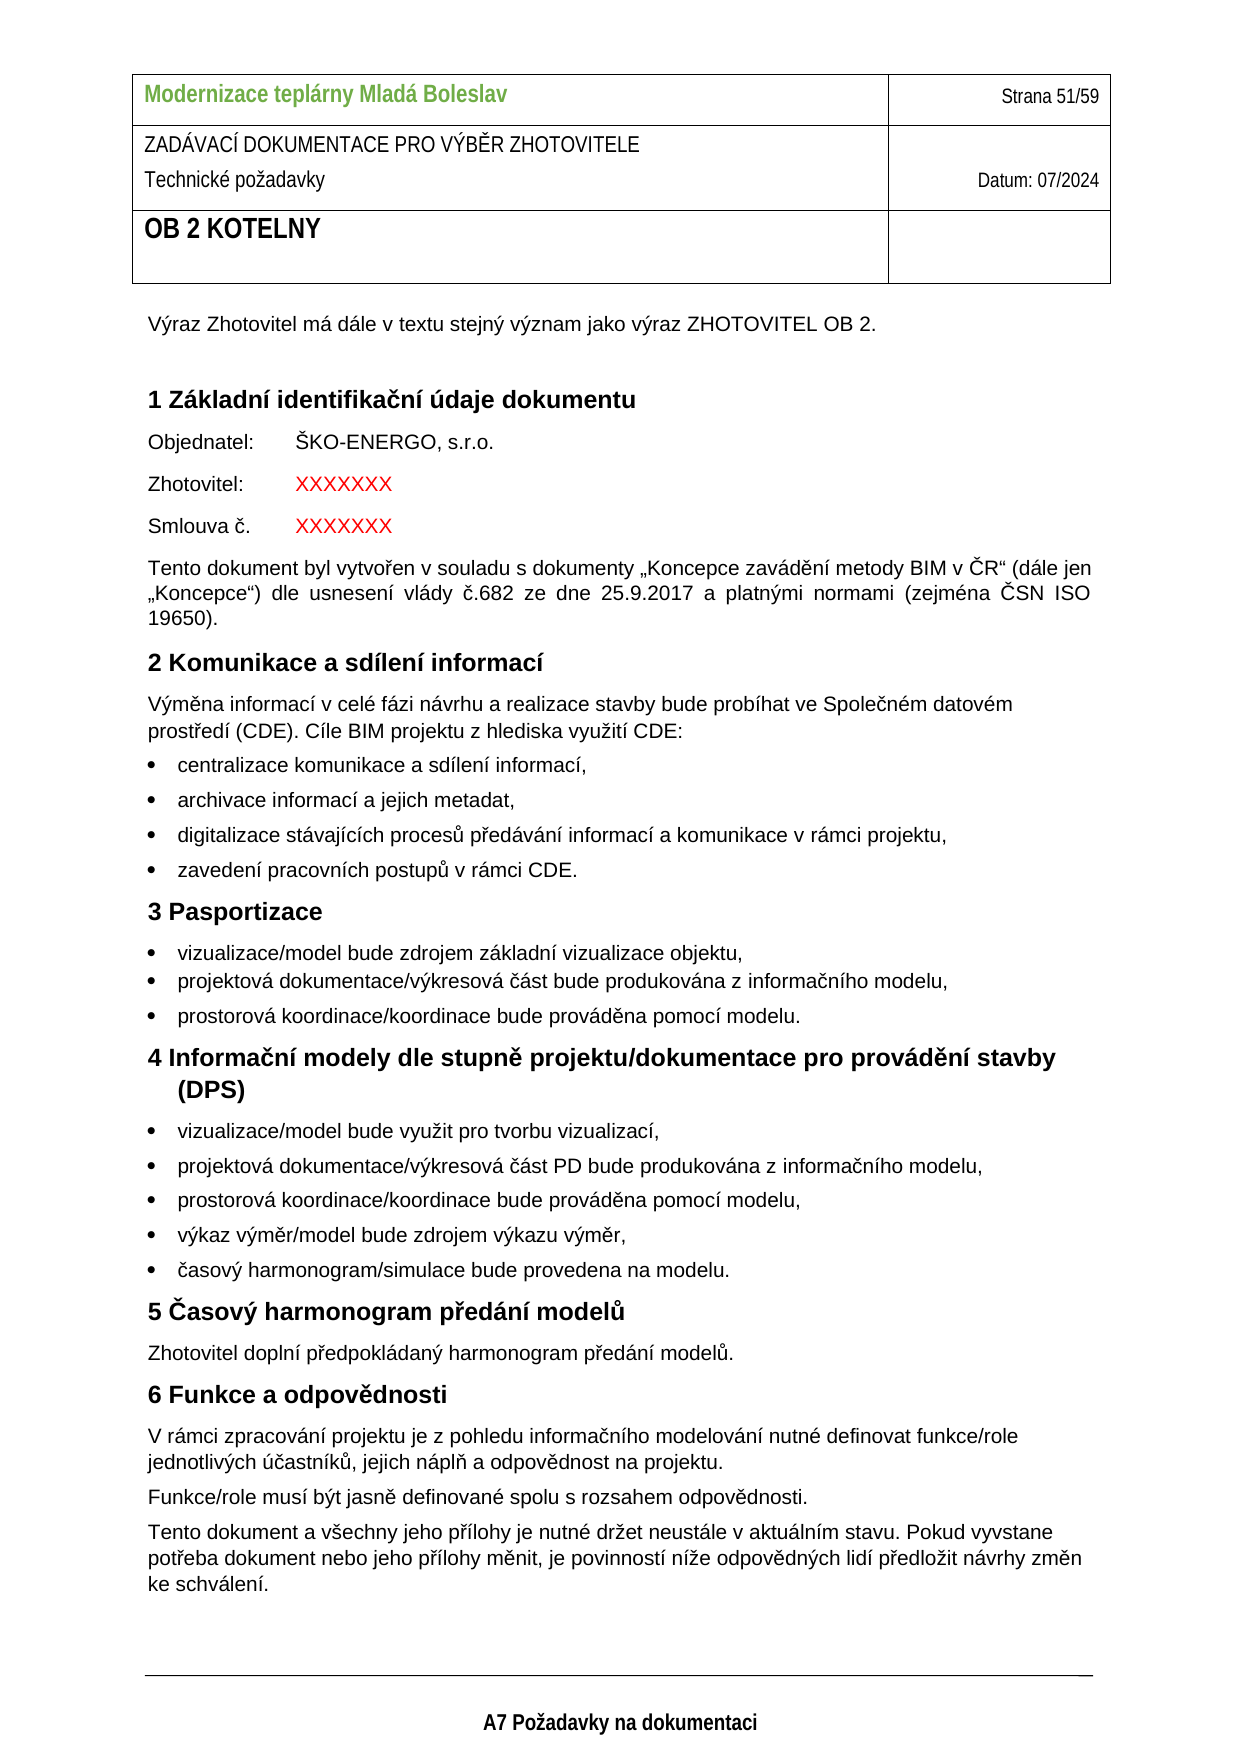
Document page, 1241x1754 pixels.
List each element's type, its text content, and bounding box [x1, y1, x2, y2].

list vizualizace/model bude využit pro tvorbu vizualizací, [148, 1119, 1093, 1143]
text Výraz Zhotovitel má dále v textu stejný význam jako výraz ZHOTOVITEL OB 2. [148, 312, 1093, 336]
text Zhotovitel doplní předpokládaný harmonogram předání modelů. [148, 1341, 1093, 1365]
text 5 Časový harmonogram předání modelů [148, 1297, 1093, 1326]
text V rámci zpracování projektu je z pohledu informačního modelování nutné definovat funkce/role jednotlivých účastníků, jejich náplň a odpovědnost na projektu. [148, 1424, 1093, 1474]
list zavedení pracovních postupů v rámci CDE. [148, 857, 1093, 882]
list archivace informací a jejich metadat, [148, 788, 1093, 812]
text Zhotovitel: XXXXXXX [148, 471, 1093, 495]
text Tento dokument a všechny jeho přílohy je nutné držet neustále v aktuálním stavu. Pokud vyvstane potřeba dokument nebo jeho přílohy měnit, je povinností níže odpovědných lidí předložit návrhy změn ke schválení. [148, 1519, 1093, 1596]
list digitalizace stávajících procesů předávání informací a komunikace v rámci projektu, [148, 823, 1093, 847]
text 1 Základní identifikační údaje dokumentu [148, 385, 1093, 414]
list projektová dokumentace/výkresová část PD bude produkována z informačního modelu, [148, 1153, 1093, 1178]
list prostorová koordinace/koordinace bude prováděna pomocí modelu, [148, 1188, 1093, 1212]
text Objednatel: ŠKO-ENERGO, s.r.o. [148, 429, 1093, 453]
list prostorová koordinace/koordinace bude prováděna pomocí modelu. [148, 1004, 1093, 1028]
list projektová dokumentace/výkresová část bude produkována z informačního modelu, [148, 969, 1093, 993]
text Funkce/role musí být jasně definované spolu s rozsahem odpovědnosti. [148, 1485, 1093, 1509]
text Smlouva č. XXXXXXX [148, 513, 1093, 537]
list výkaz výměr/model bude zdrojem výkazu výměr, [148, 1223, 1093, 1247]
text 4 Informační modely dle stupně projektu/dokumentace pro provádění stavby (DPS) [148, 1043, 1093, 1103]
text 6 Funkce a odpovědnosti [148, 1380, 1093, 1408]
text 2 Komunikace a sdílení informací [148, 648, 1093, 677]
list vizualizace/model bude zdrojem základní vizualizace objektu, [148, 941, 1093, 964]
text Výměna informací v celé fázi návrhu a realizace stavby bude probíhat ve Společném datovém prostředí (CDE). Cíle BIM projektu z hlediska využití CDE: [148, 692, 1093, 742]
text 3 Pasportizace [148, 896, 1093, 925]
text Tento dokument byl vytvořen v souladu s dokumenty „Koncepce zavádění metody BIM v ČR“ (dále jen „Koncepce“) dle usnesení vlády č.682 ze dne 25.9.2017 a platnými normami (zejména ČSN ISO 19650). [148, 555, 1093, 630]
list časový harmonogram/simulace bude provedena na modelu. [148, 1258, 1093, 1282]
list centralizace komunikace a sdílení informací, [148, 753, 1093, 777]
